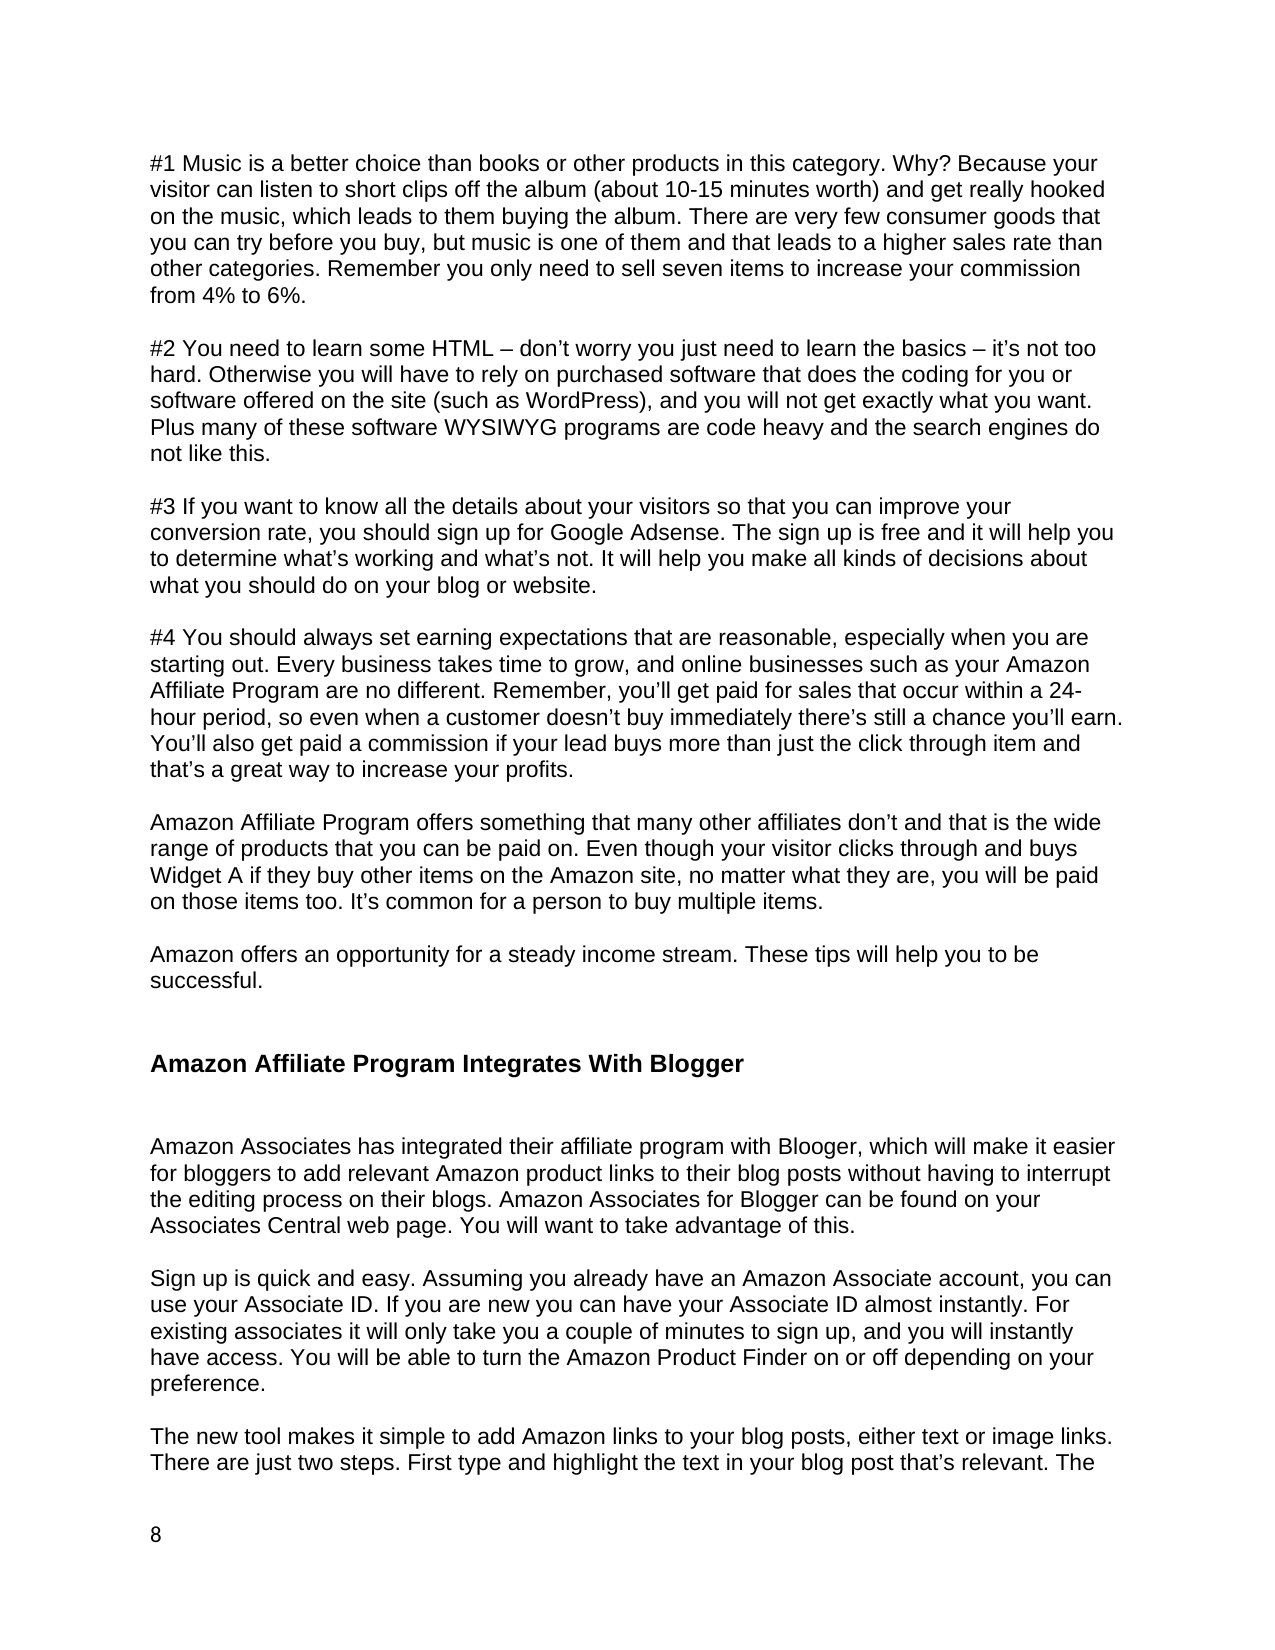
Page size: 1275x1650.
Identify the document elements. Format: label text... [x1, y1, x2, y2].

text Amazon offers an opportunity for a steady income stream. These tips will help you to be successful. [150, 941, 1125, 993]
subtitle Amazon Affiliate Program Integrates With Blogger [150, 1049, 1125, 1078]
text Amazon Affiliate Program offers something that many other affiliates don’t and that is the wide range of products that you can be paid on. Even though your visitor clicks through and buys Widget A if they buy other items on the Amazon site, no matter what they are, you will be paid on those items too. It’s common for a person to buy multiple items. [150, 809, 1125, 914]
text #4 You should always set earning expectations that are reasonable, especially when you are starting out. Every business takes time to grow, and online businesses such as your Amazon Affiliate Program are no different. Remember, you’ll get paid for sales that occur within a 24-hour period, so even when a customer doesn’t buy immediately there’s still a chance you’ll earn. You’ll also get paid a commission if your lead buys more than just the click through item and that’s a great way to increase your profits. [150, 624, 1125, 782]
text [150, 1423, 1125, 1476]
text Sign up is quick and easy. Assuming you already have an Amazon Associate account, you can use your Associate ID. If you are new you can have your Associate ID almost instantly. For existing associates it will only take you a couple of minutes to sign up, and you will instantly have access. You will be able to turn the Amazon Product Finder on or off depending on your preference. [150, 1265, 1125, 1397]
text #1 Music is a better choice than books or other products in this category. Why? Because your visitor can listen to short clips off the album (about 10-15 minutes worth) and get really hooked on the music, which leads to them buying the album. There are very few consumer goods that you can try before you buy, but music is one of them and that leads to a higher sales rate than other categories. Remember you only need to sell seven items to increase your commission from 4% to 6%. [150, 150, 1125, 308]
text #3 If you want to know all the details about your visitors so that you can improve your conversion rate, you should sign up for Google Adsense. The sign up is free and it will help you to determine what’s working and what’s not. It will help you make all kinds of decisions about what you should do on your blog or website. [150, 493, 1125, 598]
text Amazon Associates has integrated their affiliate program with Blooger, which will make it easier for bloggers to add relevant Amazon product links to their blog posts without having to interrupt the editing process on their blogs. Amazon Associates for Blogger can be found on your Associates Central web page. You will want to take advantage of this. [150, 1133, 1125, 1238]
text #2 You need to learn some HTML – don’t worry you just need to learn the basics – it’s not too hard. Otherwise you will have to rely on purchased software that does the coding for you or software offered on the site (such as WordPress), and you will not get exactly what you want. Plus many of these software WYSIWYG programs are code heavy and the search engines do not like this. [150, 334, 1125, 466]
